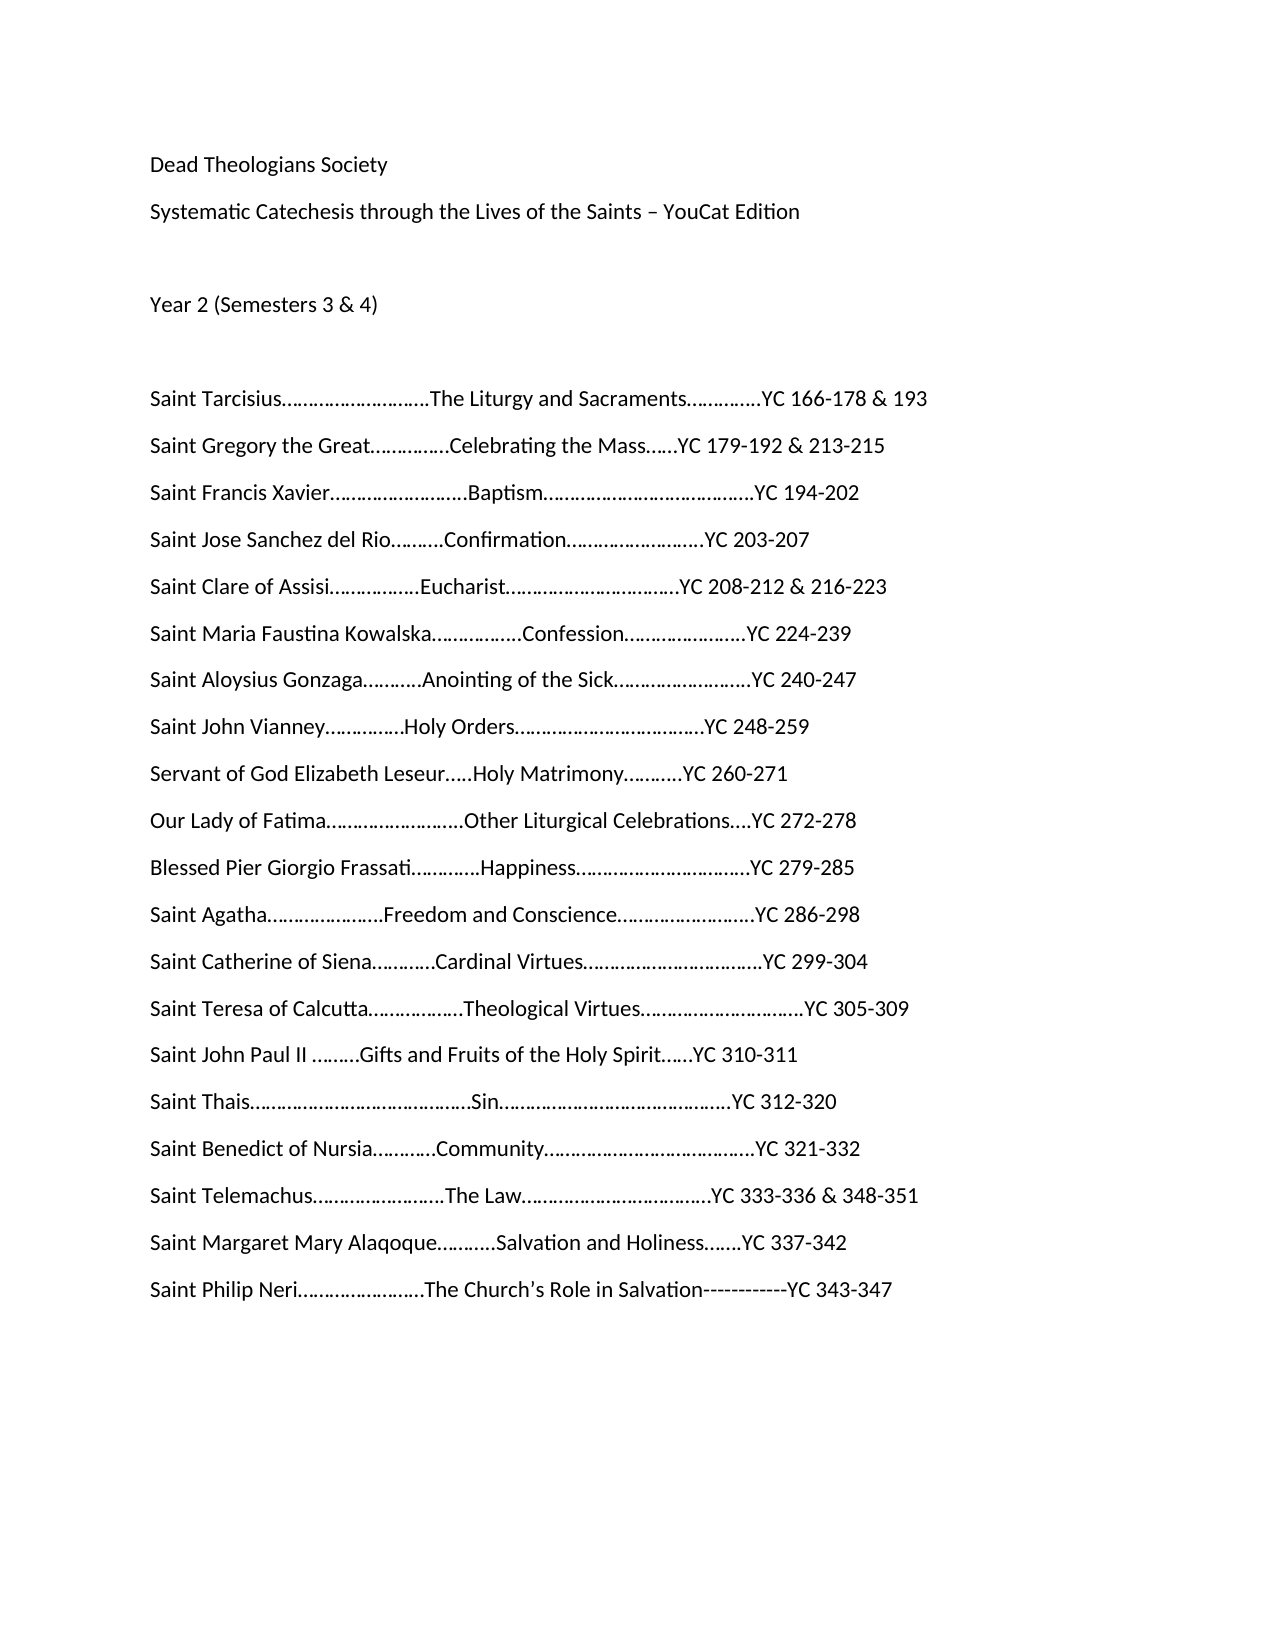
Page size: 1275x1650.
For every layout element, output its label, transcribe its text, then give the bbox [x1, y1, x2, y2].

text Saint John Paul II ………Gifts and Fruits of the Holy Spirit……YC 310-311 [150, 1041, 1125, 1069]
text Saint Maria Faustina Kowalska……………..Confession…………………..YC 224-239 [150, 619, 1125, 647]
text Saint Jose Sanchez del Rio……….Confirmation……………………..YC 203-207 [150, 525, 1125, 553]
text Saint Francis Xavier……………………..Baptism………………………………….YC 194-202 [150, 478, 1125, 506]
text Systematic Catechesis through the Lives of the Saints – YouCat Edition [150, 197, 1125, 225]
text Saint Teresa of Calcutta………………Theological Virtues………………………….YC 305-309 [150, 994, 1125, 1022]
text Blessed Pier Giorgio Frassati………….Happiness……………………………YC 279-285 [150, 853, 1125, 881]
text Saint Margaret Mary Alaqoque………..Salvation and Holiness…….YC 337-342 [150, 1228, 1125, 1256]
text Saint Catherine of Siena…………Cardinal Virtues…………………………….YC 299-304 [150, 947, 1125, 975]
text Saint Gregory the Great……………Celebrating the Mass……YC 179-192 & 213-215 [150, 431, 1125, 459]
text Our Lady of Fatima……………………..Other Liturgical Celebrations….YC 272-278 [150, 806, 1125, 834]
text Saint Clare of Assisi……………..Eucharist……………………………YC 208-212 & 216-223 [150, 572, 1125, 600]
text Saint John Vianney……………Holy Orders………………………………YC 248-259 [150, 712, 1125, 741]
text Servant of God Elizabeth Leseur…..Holy Matrimony………..YC 260-271 [150, 759, 1125, 787]
text Saint Benedict of Nursia…………Community………………………………….YC 321-332 [150, 1134, 1125, 1162]
text Saint Philip Neri……………………The Church’s Role in Salvation------------YC 343-347 [150, 1275, 1125, 1303]
text Saint Aloysius Gonzaga………..Anointing of the Sick……………………..YC 240-247 [150, 666, 1125, 694]
text Year 2 (Semesters 3 & 4) [150, 291, 1125, 319]
text Saint Thais……………………………………Sin……………………………………..YC 312-320 [150, 1087, 1125, 1116]
text Saint Tarcisius……………………….The Liturgy and Sacraments…………..YC 166-178 & 193 [150, 384, 1125, 412]
text Saint Agatha………………….Freedom and Conscience……………………..YC 286-298 [150, 900, 1125, 928]
text Saint Telemachus…………………….The Law………………………………YC 333-336 & 348-351 [150, 1181, 1125, 1209]
text Dead Theologians Society [150, 150, 1125, 178]
